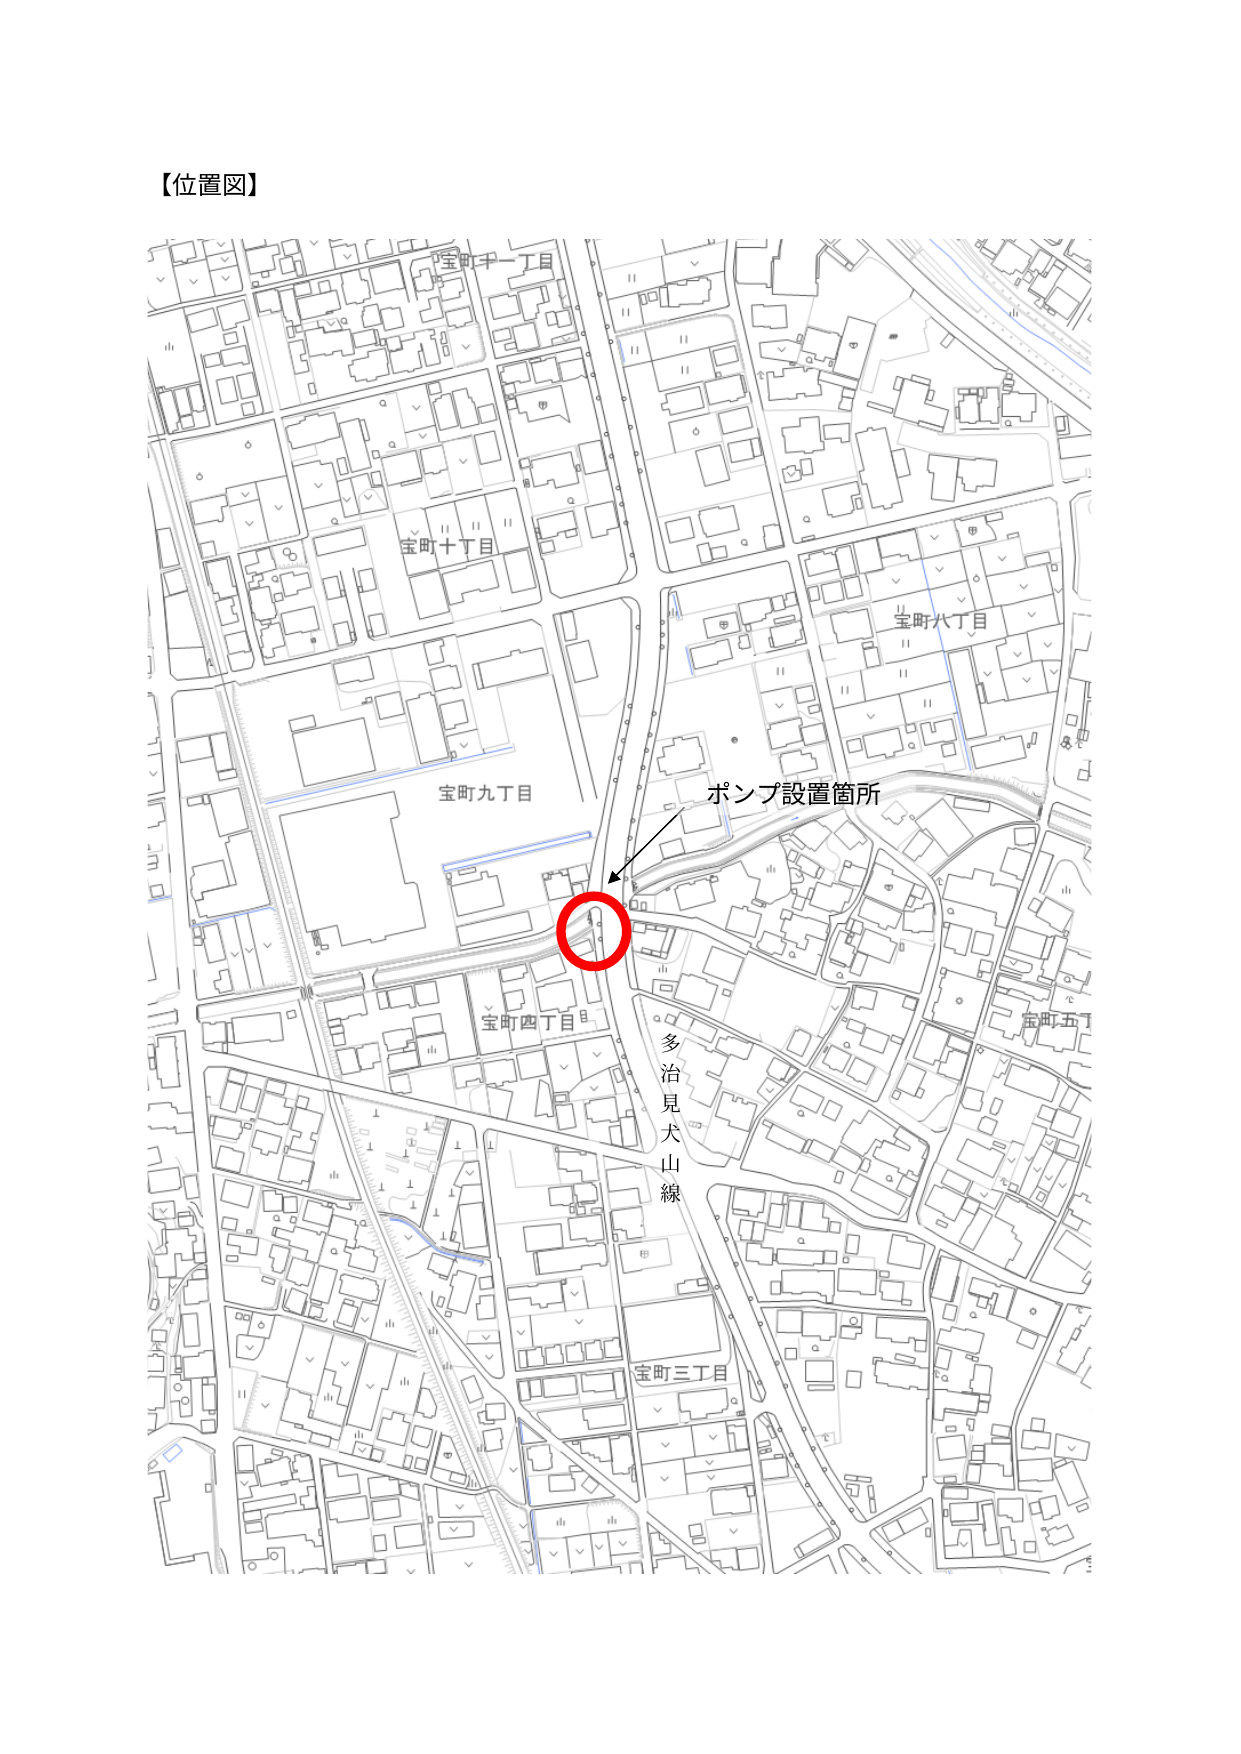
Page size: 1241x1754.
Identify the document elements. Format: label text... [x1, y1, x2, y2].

text 【位置図】 [148, 164, 1092, 202]
picture [147, 239, 1092, 1574]
